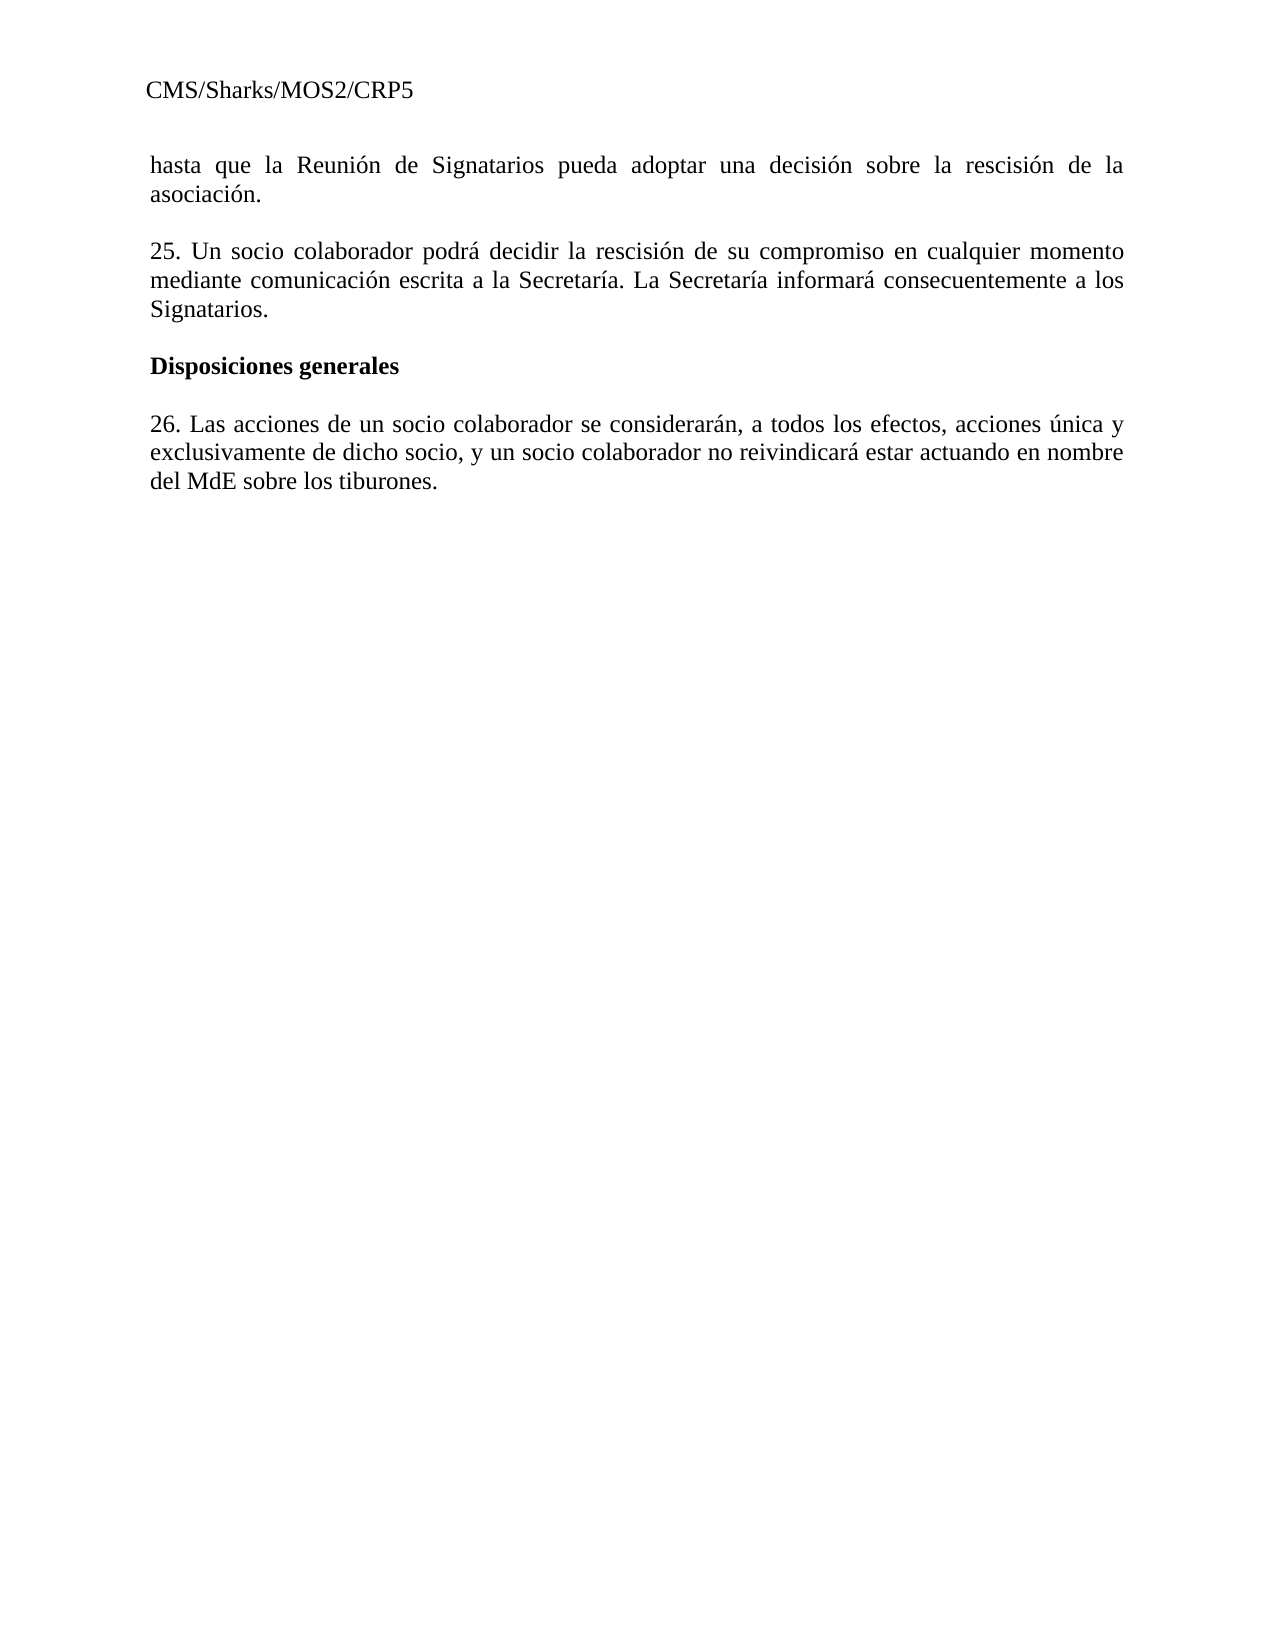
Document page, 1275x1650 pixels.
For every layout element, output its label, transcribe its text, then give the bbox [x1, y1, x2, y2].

text 25. Un socio colaborador podrá decidir la rescisión de su compromiso en cualquier momento mediante comunicación escrita a la Secretaría. La Secretaría informará consecuentemente a los Signatarios. [150, 236, 1125, 322]
text Disposiciones generales [150, 351, 1125, 380]
text 26. Las acciones de un socio colaborador se considerarán, a todos los efectos, acciones única y exclusivamente de dicho socio, y un socio colaborador no reivindicará estar actuando en nombre del MdE sobre los tiburones. [150, 409, 1125, 495]
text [150, 150, 1125, 207]
